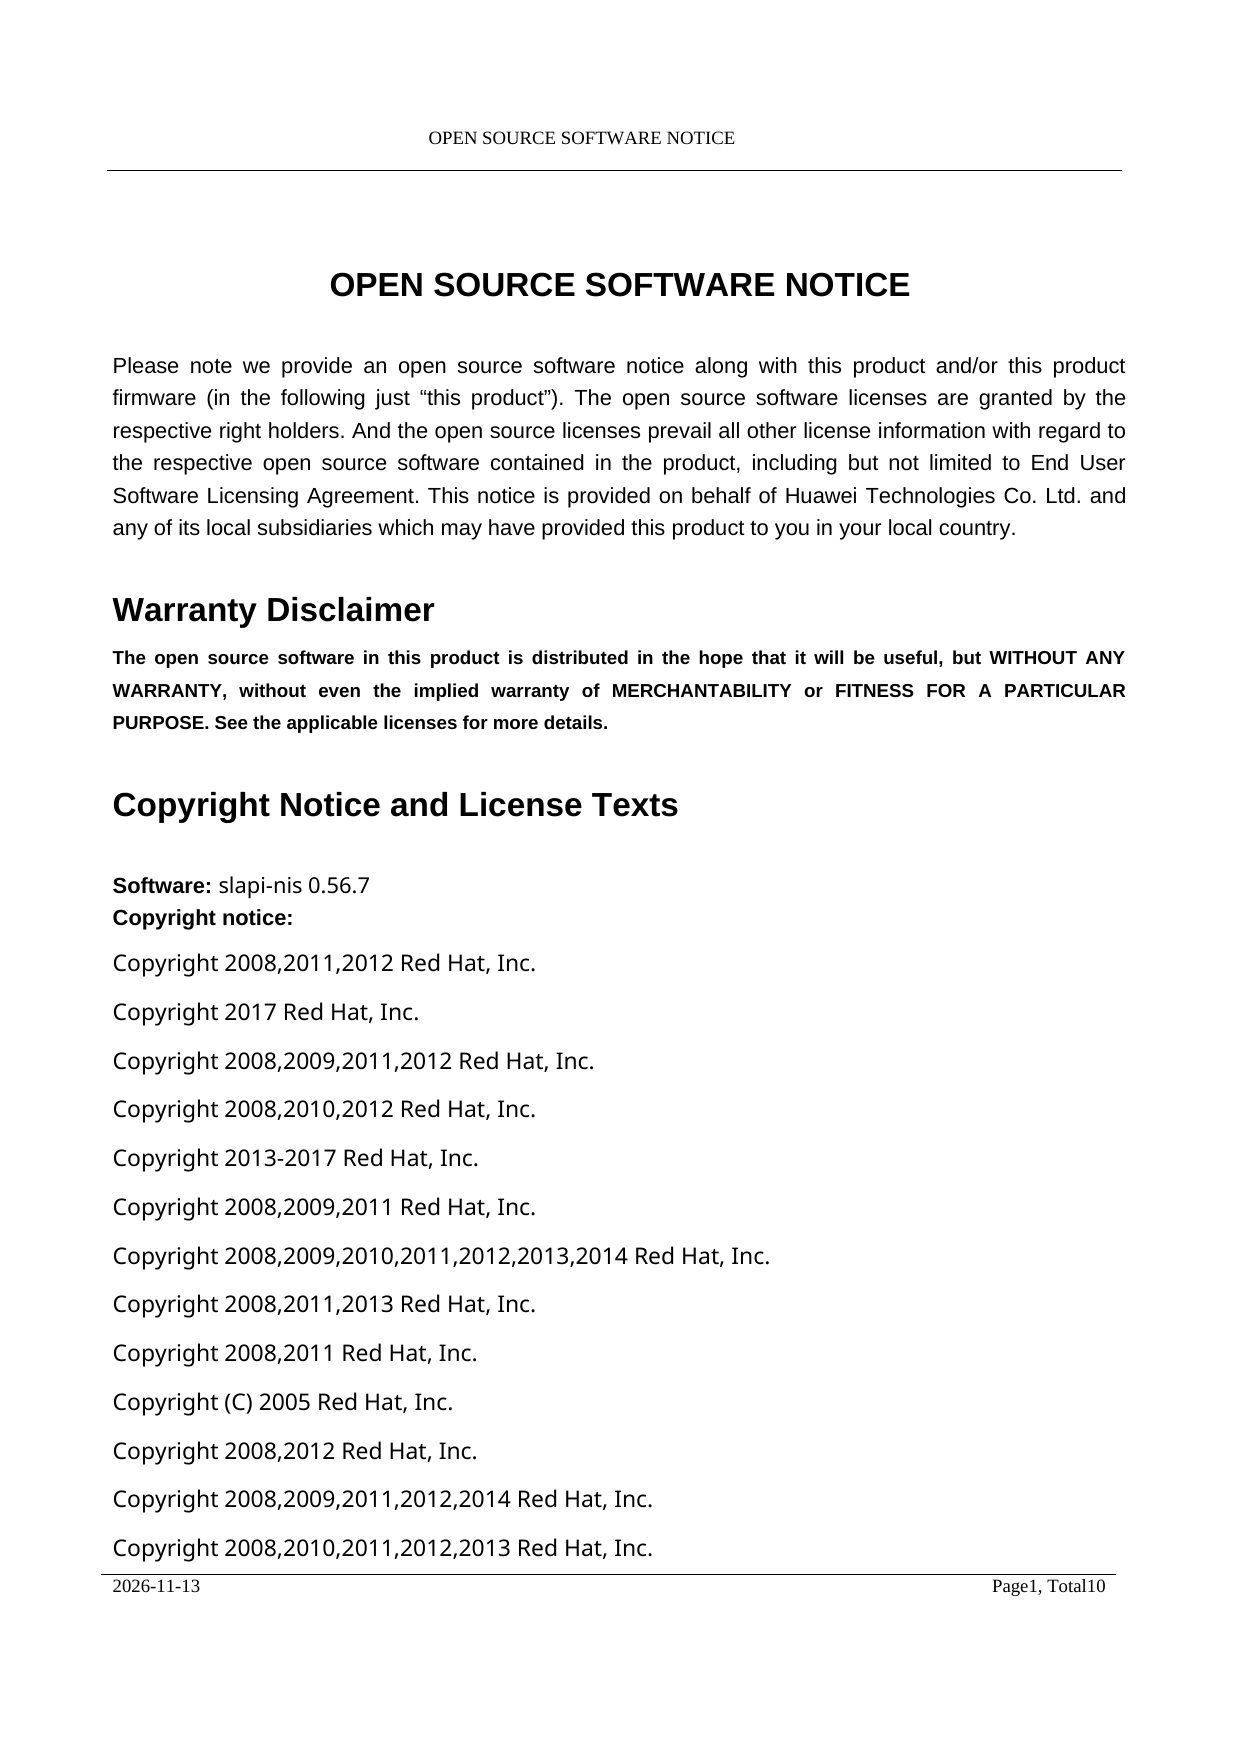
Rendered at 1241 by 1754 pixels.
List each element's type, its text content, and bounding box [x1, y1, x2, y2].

text Copyright Notice and License Texts [112, 771, 1128, 836]
text Warranty Disclaimer [112, 576, 1128, 641]
text OPEN SOURCE SOFTWARE NOTICE [112, 251, 1128, 316]
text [112, 947, 1128, 1564]
text Copyright notice: [112, 901, 1128, 934]
text Please note we provide an open source software notice along with this product and/or this product firmware (in the following just “this product”). The open source software licenses are granted by the respective right holders. And the open source licenses prevail all other license information with regard to the respective open source software contained in the product, including but not limited to End User Software Licensing Agreement. This notice is provided on behalf of Huawei Technologies Co. Ltd. and any of its local subsidiaries which may have provided this product to you in your local country. [112, 349, 1128, 544]
text The open source software in this product is distributed in the hope that it will be useful, but WITHOUT ANY WARRANTY, without even the implied warranty of MERCHANTABILITY or FITNESS FOR A PARTICULAR PURPOSE. See the applicable licenses for more details. [112, 641, 1128, 739]
text Software: slapi-nis 0.56.7 [112, 869, 1128, 901]
